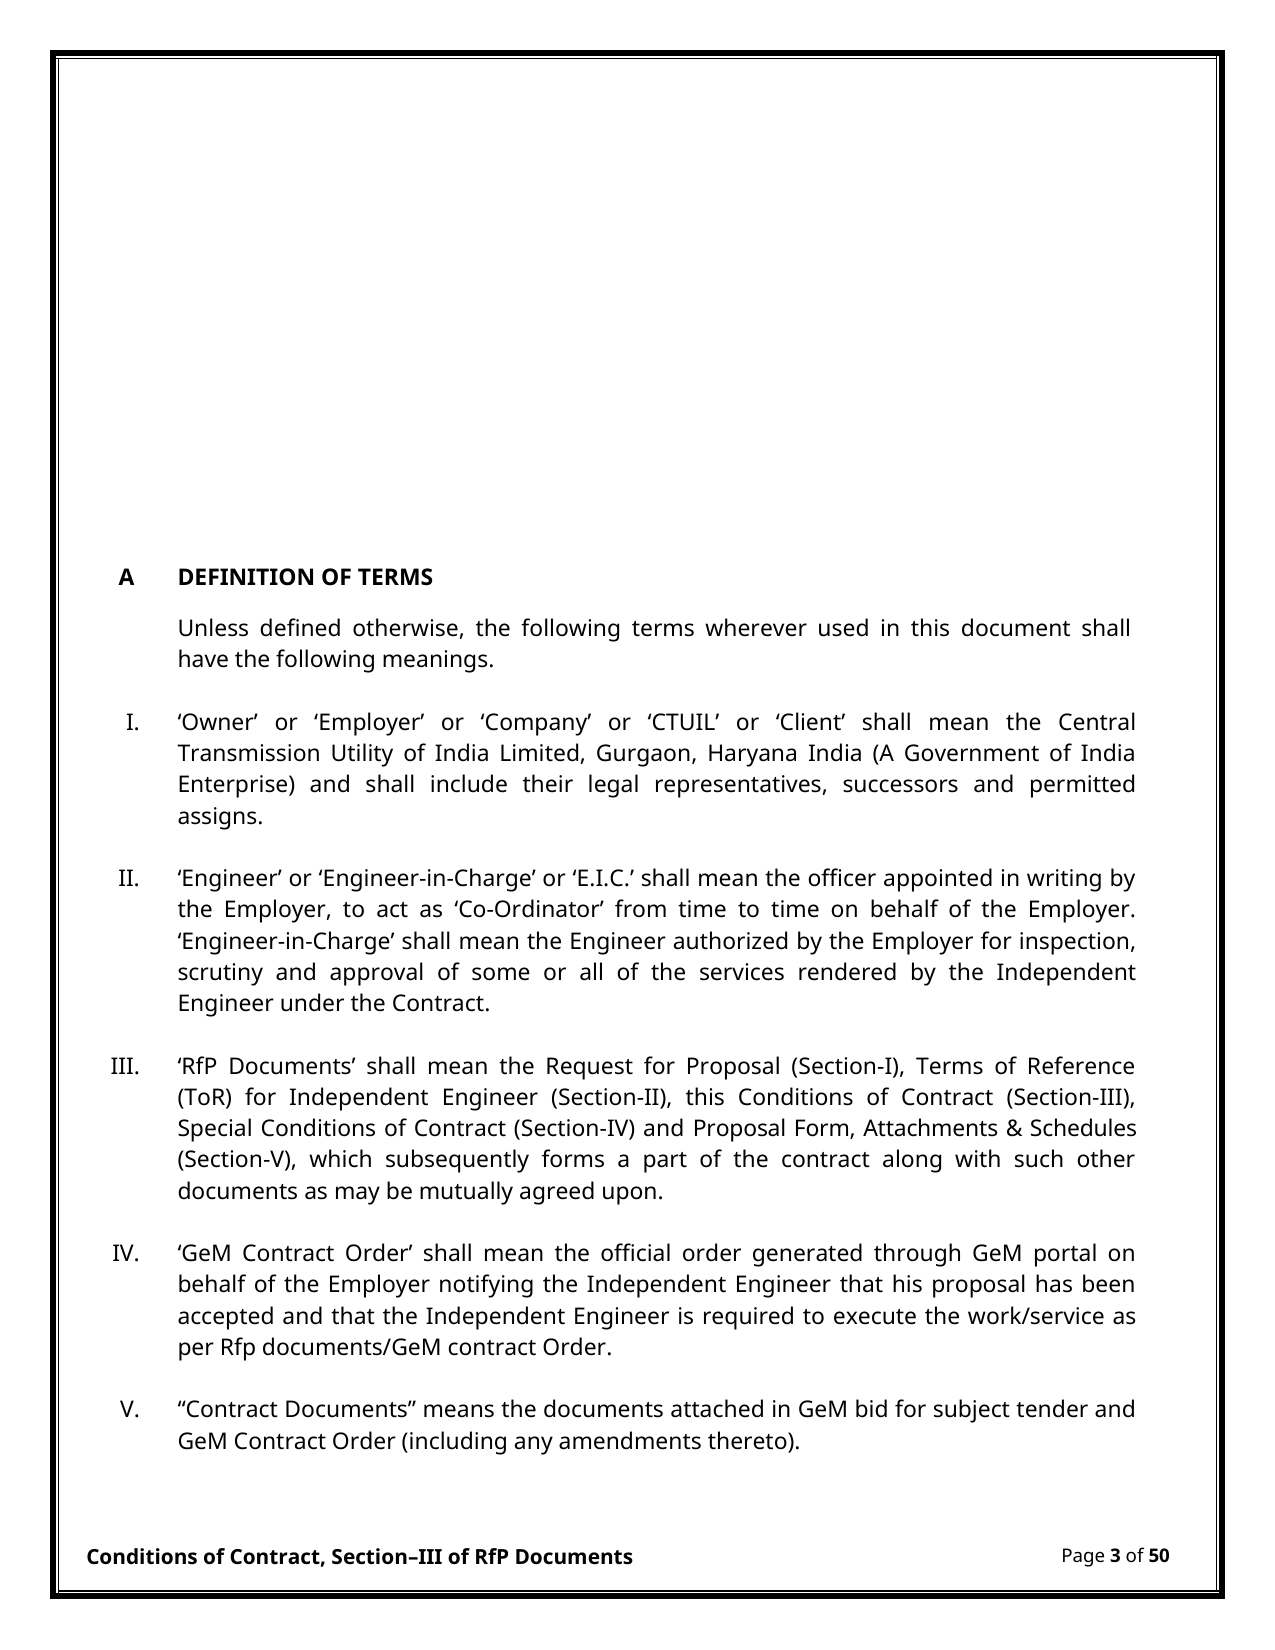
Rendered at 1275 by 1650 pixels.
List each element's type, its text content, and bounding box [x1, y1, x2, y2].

list ‘Engineer’ or ‘Engineer-in-Charge’ or ‘E.I.C.’ shall mean the officer appointed in writing by the Employer, to act as ‘Co-Ordinator’ from time to time on behalf of the Employer. ‘Engineer-in-Charge’ shall mean the Engineer authorized by the Employer for inspection, scrutiny and approval of some or all of the services rendered by the Independent Engineer under the Contract. [140, 862, 1137, 1018]
list ‘GeM Contract Order’ shall mean the official order generated through GeM portal on behalf of the Employer notifying the Independent Engineer that his proposal has been accepted and that the Independent Engineer is required to execute the work/service as per Rfp documents/GeM contract Order. [140, 1237, 1137, 1362]
list ‘Owner’ or ‘Employer’ or ‘Company’ or ‘CTUIL’ or ‘Client’ shall mean the Central Transmission Utility of India Limited, Gurgaon, Haryana India (A Government of India Enterprise) and shall include their legal representatives, successors and permitted assigns. [140, 706, 1137, 831]
text A DEFINITION OF TERMS [118, 561, 1137, 592]
list “Contract Documents” means the documents attached in GeM bid for subject tender and GeM Contract Order (including any amendments thereto). [140, 1393, 1137, 1456]
list ‘RfP Documents’ shall mean the Request for Proposal (Section-I), Terms of Reference (ToR) for Independent Engineer (Section-II), this Conditions of Contract (Section-III), Special Conditions of Contract (Section-IV) and Proposal Form, Attachments & Schedules (Section-V), which subsequently forms a part of the contract along with such other documents as may be mutually agreed upon. [140, 1050, 1137, 1206]
text Unless defined otherwise, the following terms wherever used in this document shall have the following meanings. [177, 612, 1133, 675]
